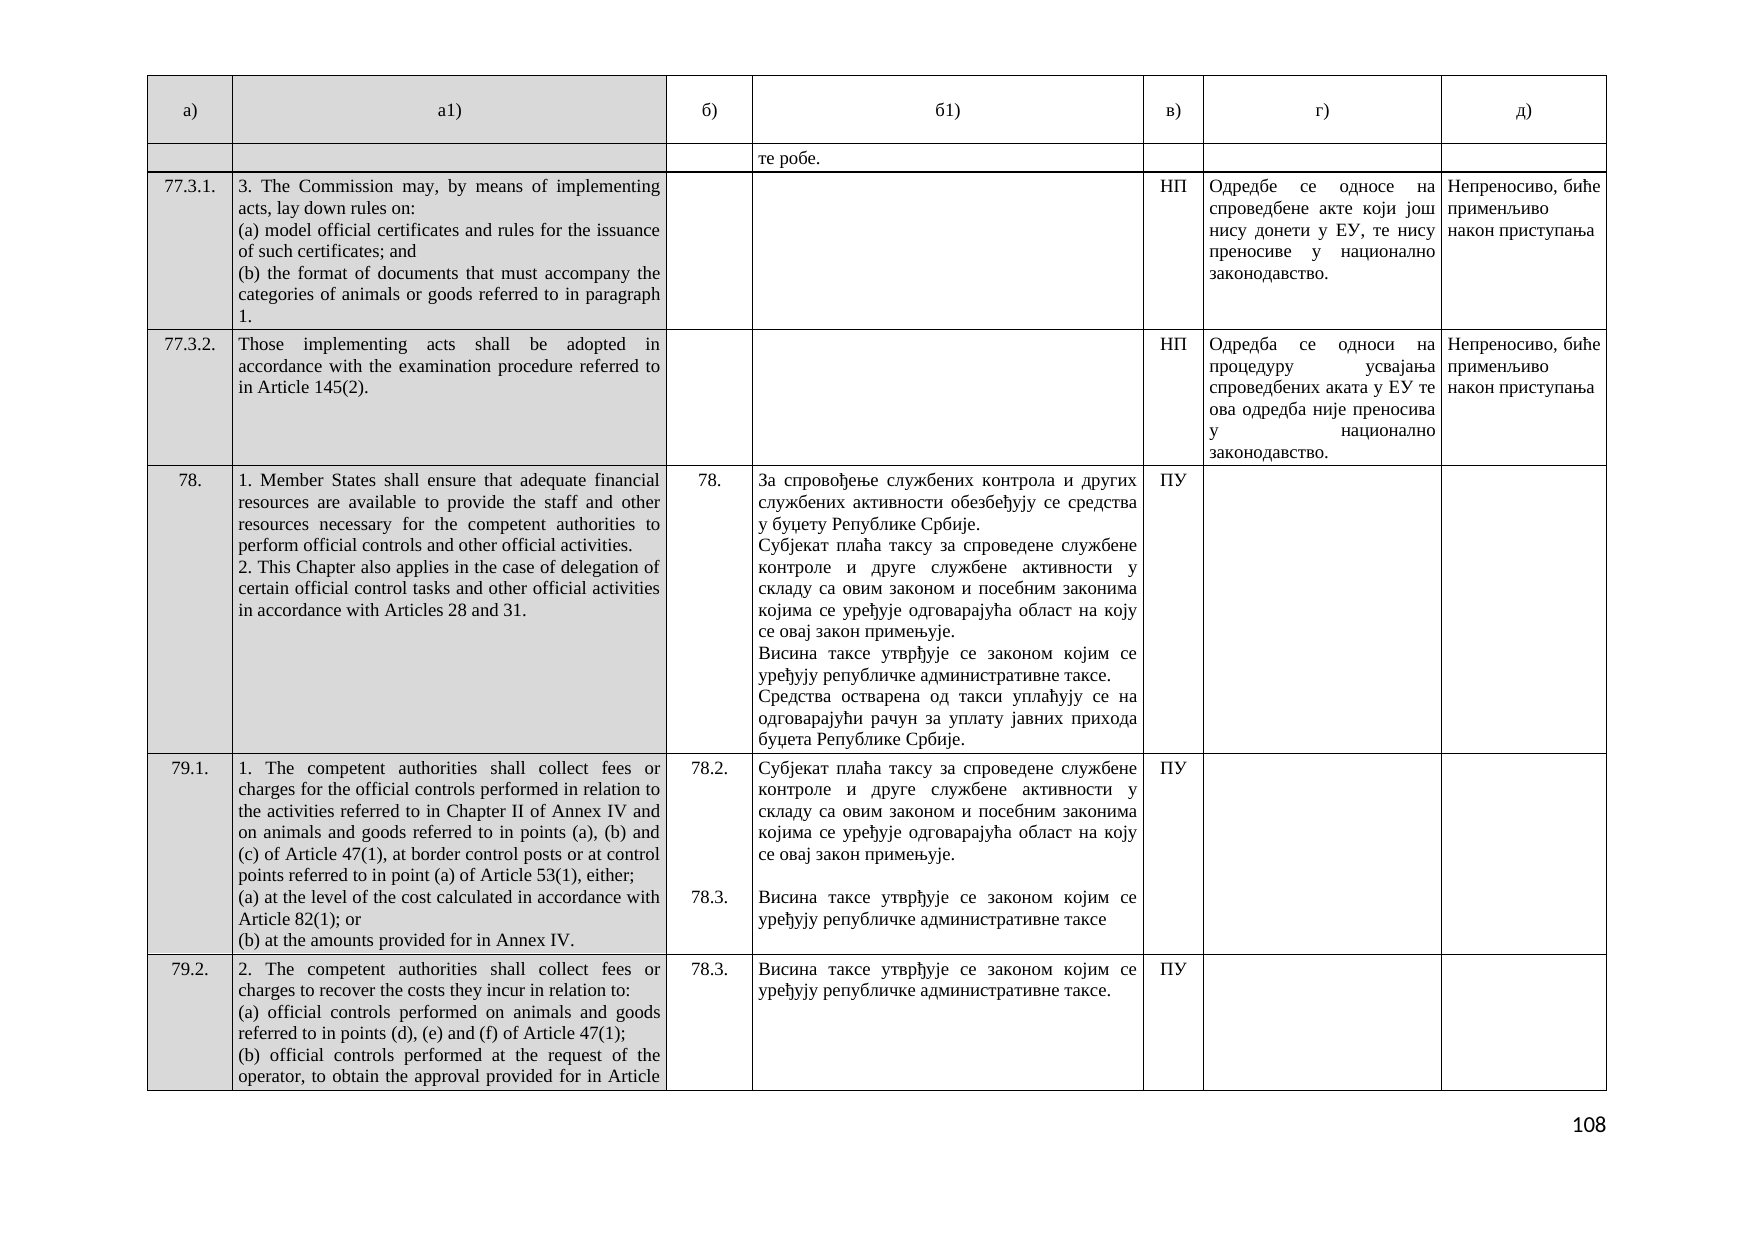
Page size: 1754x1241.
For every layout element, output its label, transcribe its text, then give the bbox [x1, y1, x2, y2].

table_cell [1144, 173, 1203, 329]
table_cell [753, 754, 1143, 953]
table_header а) [148, 76, 232, 143]
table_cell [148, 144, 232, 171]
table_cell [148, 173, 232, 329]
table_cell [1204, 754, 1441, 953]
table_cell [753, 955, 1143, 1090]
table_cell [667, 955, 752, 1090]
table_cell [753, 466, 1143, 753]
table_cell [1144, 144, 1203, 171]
table_header б) [667, 76, 752, 143]
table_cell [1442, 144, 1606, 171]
table_header а1) [233, 76, 666, 143]
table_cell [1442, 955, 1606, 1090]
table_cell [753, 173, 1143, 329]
table_header б1) [753, 76, 1143, 143]
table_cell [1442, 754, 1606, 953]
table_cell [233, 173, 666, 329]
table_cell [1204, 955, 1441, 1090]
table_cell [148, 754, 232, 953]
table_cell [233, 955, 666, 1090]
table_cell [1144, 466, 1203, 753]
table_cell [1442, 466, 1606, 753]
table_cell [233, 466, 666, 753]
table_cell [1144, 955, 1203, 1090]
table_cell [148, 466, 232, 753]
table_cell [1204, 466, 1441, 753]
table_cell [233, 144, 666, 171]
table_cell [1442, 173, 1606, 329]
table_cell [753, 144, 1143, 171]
table_header д) [1442, 76, 1606, 143]
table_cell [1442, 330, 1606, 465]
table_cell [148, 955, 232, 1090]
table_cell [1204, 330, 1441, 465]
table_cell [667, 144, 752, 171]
table_header г) [1204, 76, 1441, 143]
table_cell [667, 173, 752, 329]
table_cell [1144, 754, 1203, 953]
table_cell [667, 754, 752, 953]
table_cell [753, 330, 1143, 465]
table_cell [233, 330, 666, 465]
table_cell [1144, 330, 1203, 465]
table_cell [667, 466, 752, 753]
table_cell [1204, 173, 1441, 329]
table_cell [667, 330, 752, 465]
table_header в) [1144, 76, 1203, 143]
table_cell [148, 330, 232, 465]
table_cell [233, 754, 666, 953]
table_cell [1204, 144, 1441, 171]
